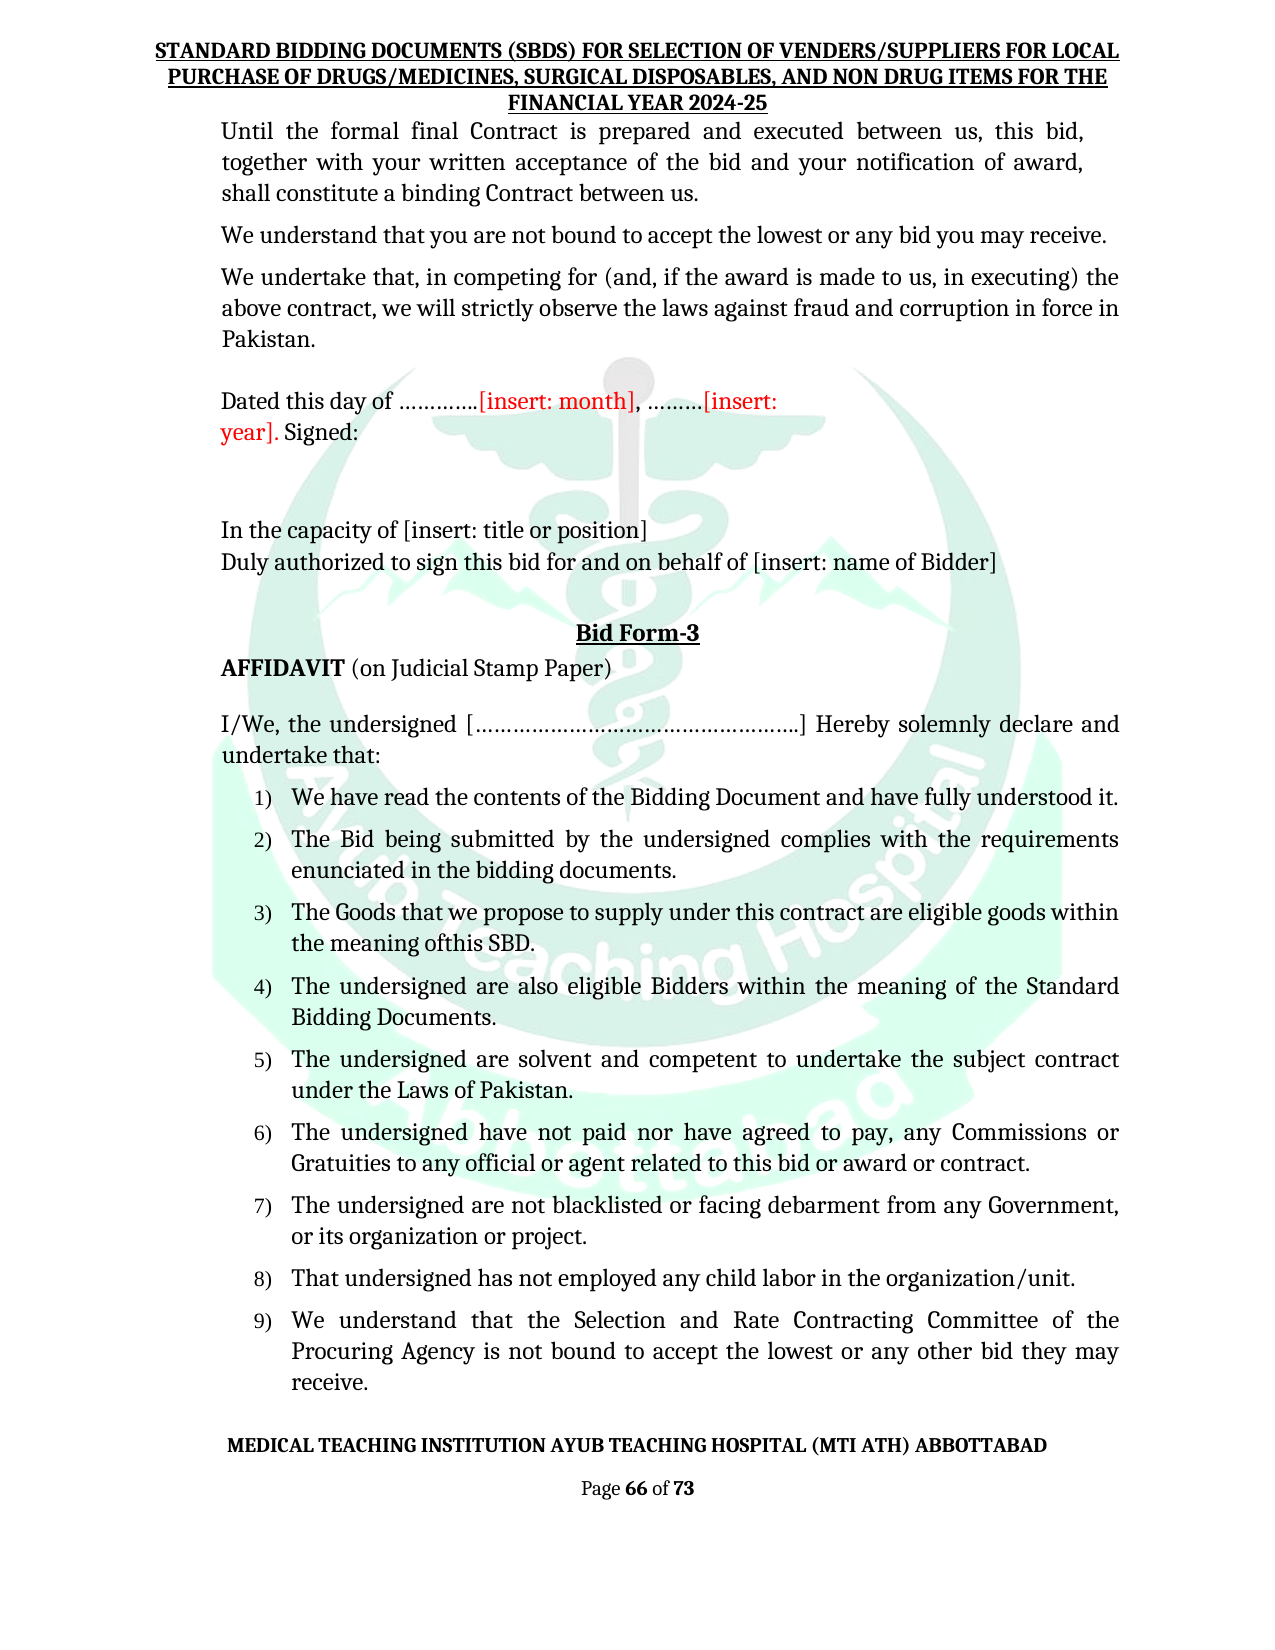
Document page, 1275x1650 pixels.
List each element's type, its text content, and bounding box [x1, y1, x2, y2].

list The undersigned are solvent and competent to undertake the subject contract under the Laws of Pakistan. [254, 1045, 1121, 1104]
text We understand that you are not bound to accept the lowest or any bid you may receive. [221, 221, 1121, 249]
text I/We, the undersigned […………………………………………….] Hereby solemnly declare and undertake that: [221, 710, 1121, 770]
list The Bid being submitted by the undersigned complies with the requirements enunciated in the bidding documents. [254, 825, 1121, 885]
text Duly authorized to sign this bid for and on behalf of [insert: name of Bidder] [221, 548, 1121, 576]
list We have read the contents of the Bidding Document and have fully understood it. [254, 783, 1121, 812]
text Until the formal final Contract is prepared and executed between us, this bid, together with your written acceptance of the bid and your notification of award, shall constitute a binding Contract between us. [221, 117, 1084, 207]
subtitle Bid Form-3 [150, 619, 1125, 647]
text AFFIDAVIT (on Judicial Stamp Paper) [221, 654, 1125, 683]
text We undertake that, in competing for (and, if the award is made to us, in executing) the above contract, we will strictly observe the laws against fraud and corruption in force in Pakistan. [221, 263, 1121, 353]
list The undersigned are not blacklisted or facing debarment from any Government, or its organization or project. [254, 1191, 1121, 1251]
list We understand that the Selection and Rate Contracting Committee of the Procuring Agency is not bound to accept the lowest or any other bid they may receive. [254, 1306, 1121, 1397]
list That undersigned has not employed any child labor in the organization/unit. [254, 1264, 1121, 1293]
list The Goods that we propose to supply under this contract are eligible goods within the meaning ofthis SBD. [254, 898, 1121, 958]
text In the capacity of [insert: title or position] [221, 516, 1121, 545]
list The undersigned have not paid nor have agreed to pay, any Commissions or Gratuities to any official or agent related to this bid or award or contract. [254, 1118, 1121, 1178]
text Dated this day of ………….[insert: month], ………[insert: year]. Signed: [221, 387, 823, 446]
list The undersigned are also eligible Bidders within the meaning of the Standard Bidding Documents. [254, 972, 1121, 1031]
